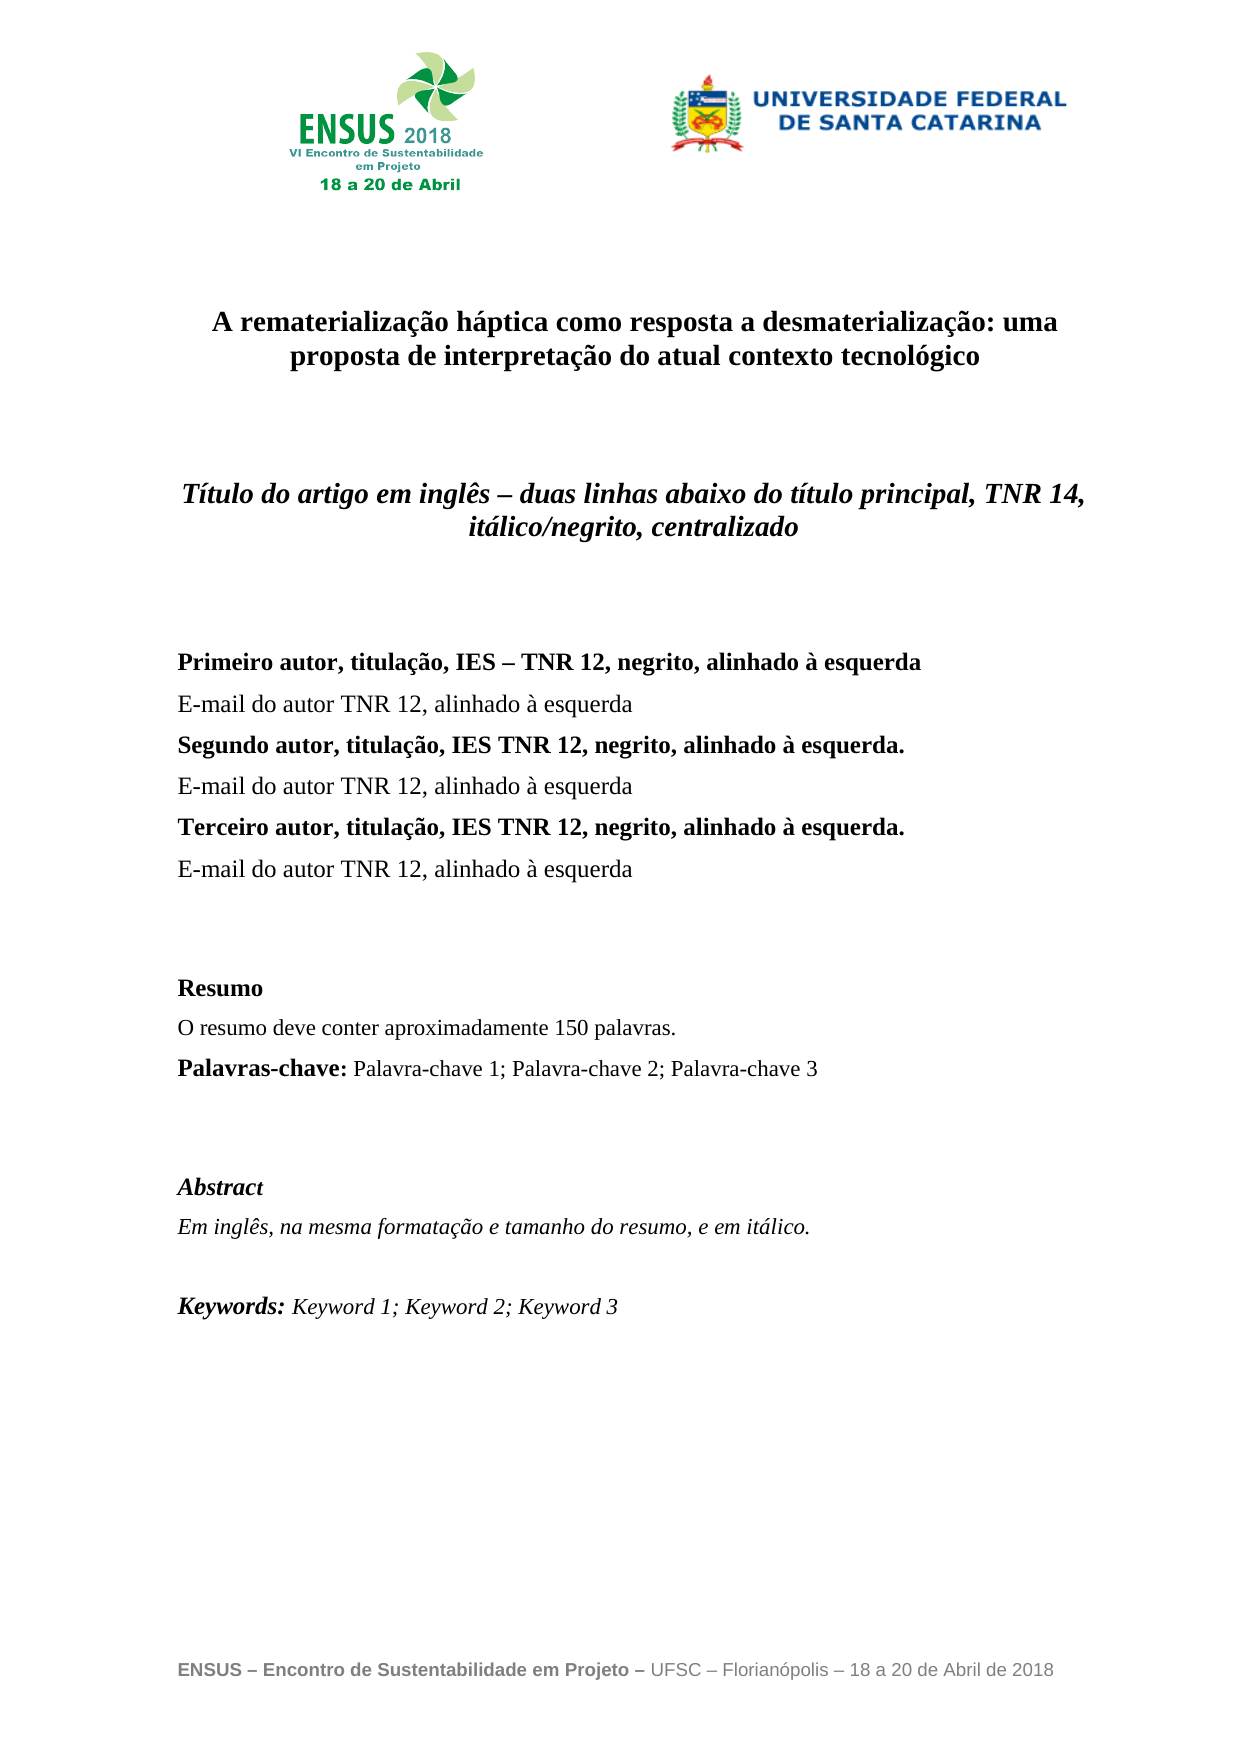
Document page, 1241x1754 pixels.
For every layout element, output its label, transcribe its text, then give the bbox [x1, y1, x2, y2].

text Em inglês, na mesma formatação e tamanho do resumo, e em itálico. [177, 1213, 1092, 1239]
text Segundo autor, titulação, IES TNR 12, negrito, alinhado à esquerda. [177, 730, 1092, 759]
picture [667, 73, 1067, 154]
text E-mail do autor TNR 12, alinhado à esquerda [177, 854, 1092, 882]
text Palavras-chave: Palavra-chave 1; Palavra-chave 2; Palavra-chave 3 [177, 1053, 1092, 1082]
text Abstract [177, 1172, 1092, 1201]
text Título do artigo em inglês – duas linhas abaixo do título principal, TNR 14, itálico/negrito, centralizado [177, 476, 1092, 543]
text E-mail do autor TNR 12, alinhado à esquerda [177, 689, 1092, 717]
text E-mail do autor TNR 12, alinhado à esquerda [177, 771, 1092, 800]
picture [284, 44, 493, 201]
text Terceiro autor, titulação, IES TNR 12, negrito, alinhado à esquerda. [177, 812, 1092, 841]
text Primeiro autor, titulação, IES – TNR 12, negrito, alinhado à esquerda [177, 647, 1092, 676]
text A rematerialização háptica como resposta a desmaterialização: uma proposta de interpretação do atual contexto tecnológico [177, 304, 1092, 371]
text Keywords: Keyword 1; Keyword 2; Keyword 3 [177, 1291, 1092, 1319]
text Resumo [177, 973, 1092, 1001]
text O resumo deve conter aproximadamente 150 palavras. [177, 1014, 1092, 1040]
